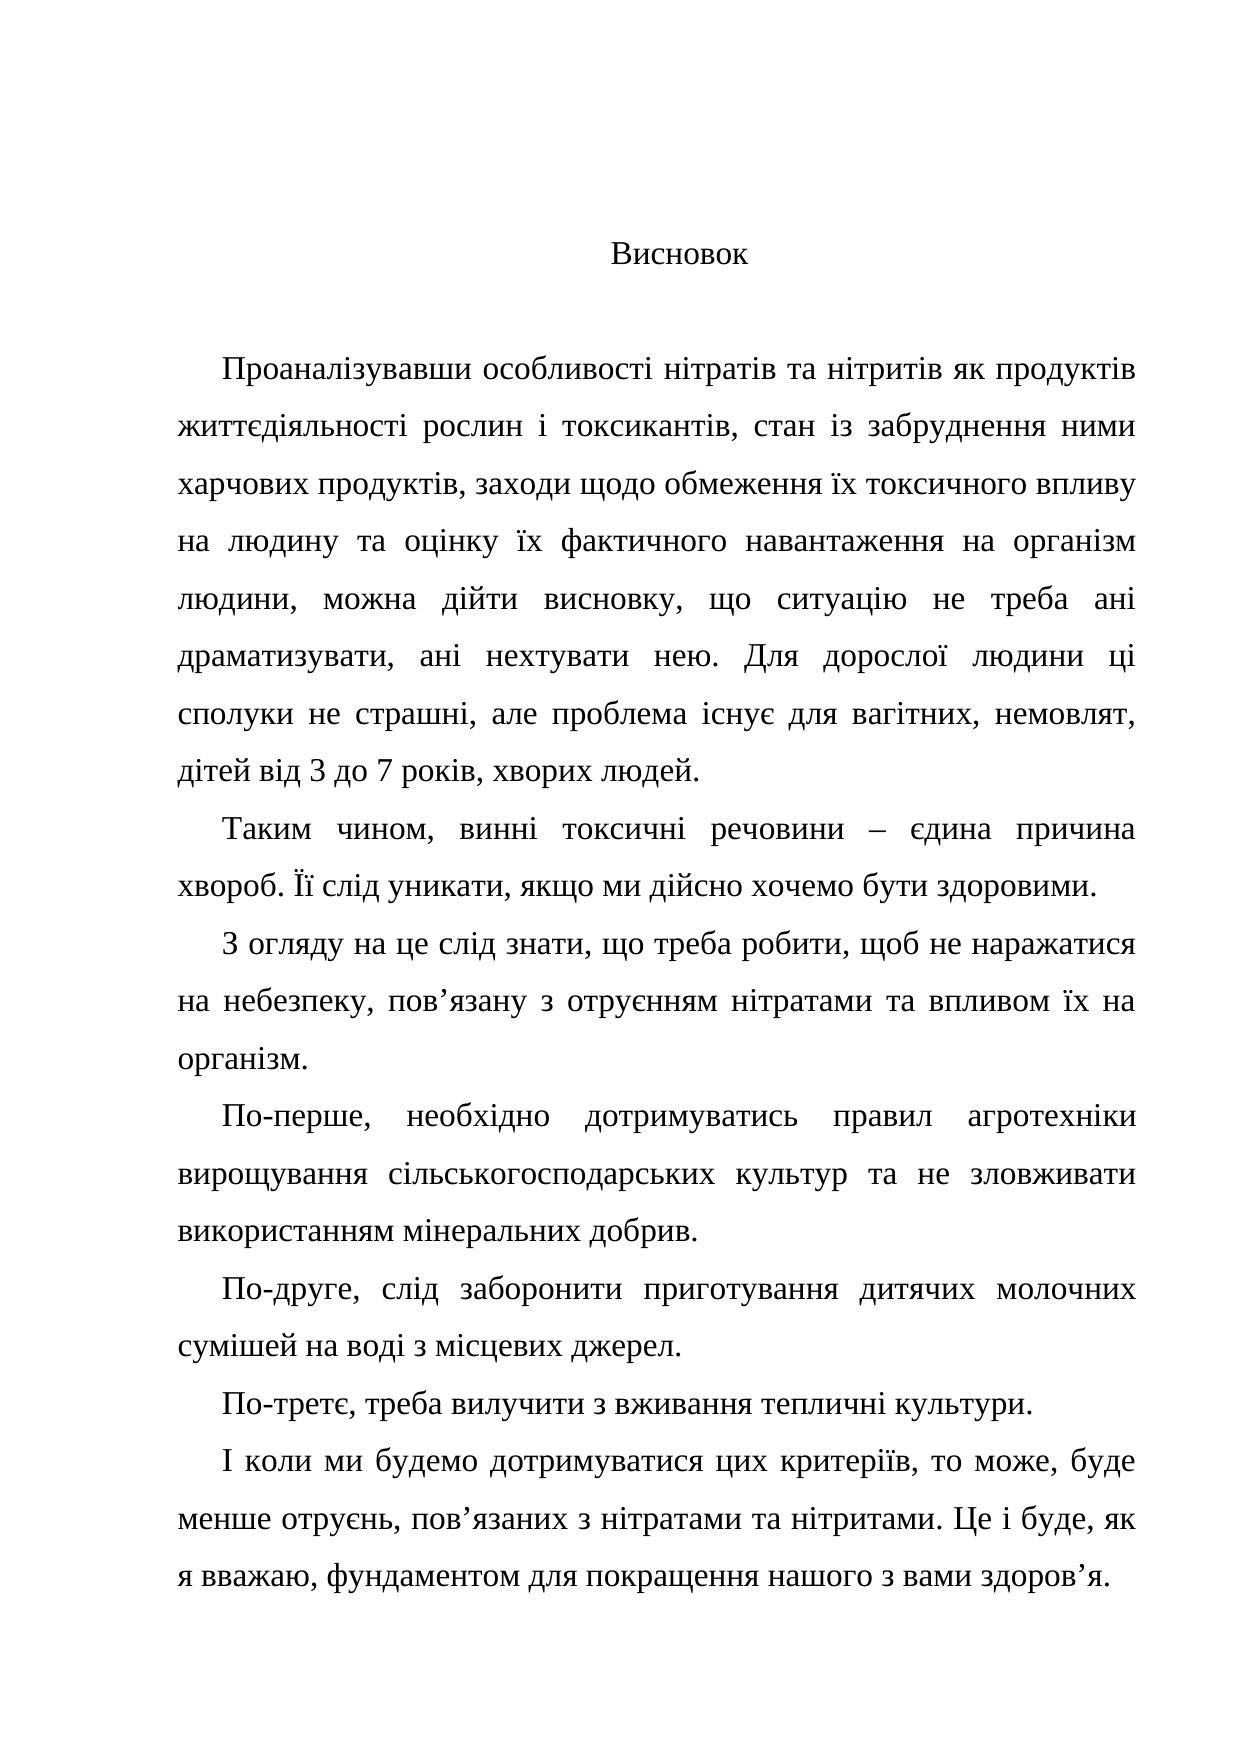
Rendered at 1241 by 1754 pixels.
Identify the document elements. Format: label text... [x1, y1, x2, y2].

text З огляду на це слід знати, що треба робити, щоб не наражатися на небезпеку, пов’язану з отруєнням нітратами та впливом їх на організм. [177, 923, 1137, 1076]
text І коли ми будемо дотримуватися цих критеріїв, то може, буде менше отруєнь, пов’язаних з нітратами та нітритами. Це і буде, як я вважаю, фундаментом для покращення нашого з вами здоров’я. [177, 1441, 1137, 1594]
text Висновок [177, 233, 1137, 271]
text Проаналізувавши особливості нітратів та нітритів як продуктів життєдіяльності рослин і токсикантів, стан із забруднення ними харчових продуктів, заходи щодо обмеження їх токсичного впливу на людину та оцінку їх фактичного навантаження на організм людини, можна дійти висновку, що ситуацію не треба ані драматизувати, ані нехтувати нею. Для дорослої людини ці сполуки не страшні, але проблема існує для вагітних, немовлят, дітей від 3 до 7 років, хворих людей. [177, 348, 1137, 789]
text По-перше, необхідно дотримуватись правил агротехніки вирощування сільськогосподарських культур та не зловживати використанням мінеральних добрив. [177, 1096, 1137, 1249]
text По-третє, треба вилучити з вживання тепличні культури. [177, 1383, 1137, 1421]
text Таким чином, винні токсичні речовини – єдина причина хвороб. Її слід уникати, якщо ми дійсно хочемо бути здоровими. [177, 808, 1137, 904]
text По-друге, слід заборонити приготування дитячих молочних сумішей на воді з місцевих джерел. [177, 1268, 1137, 1364]
